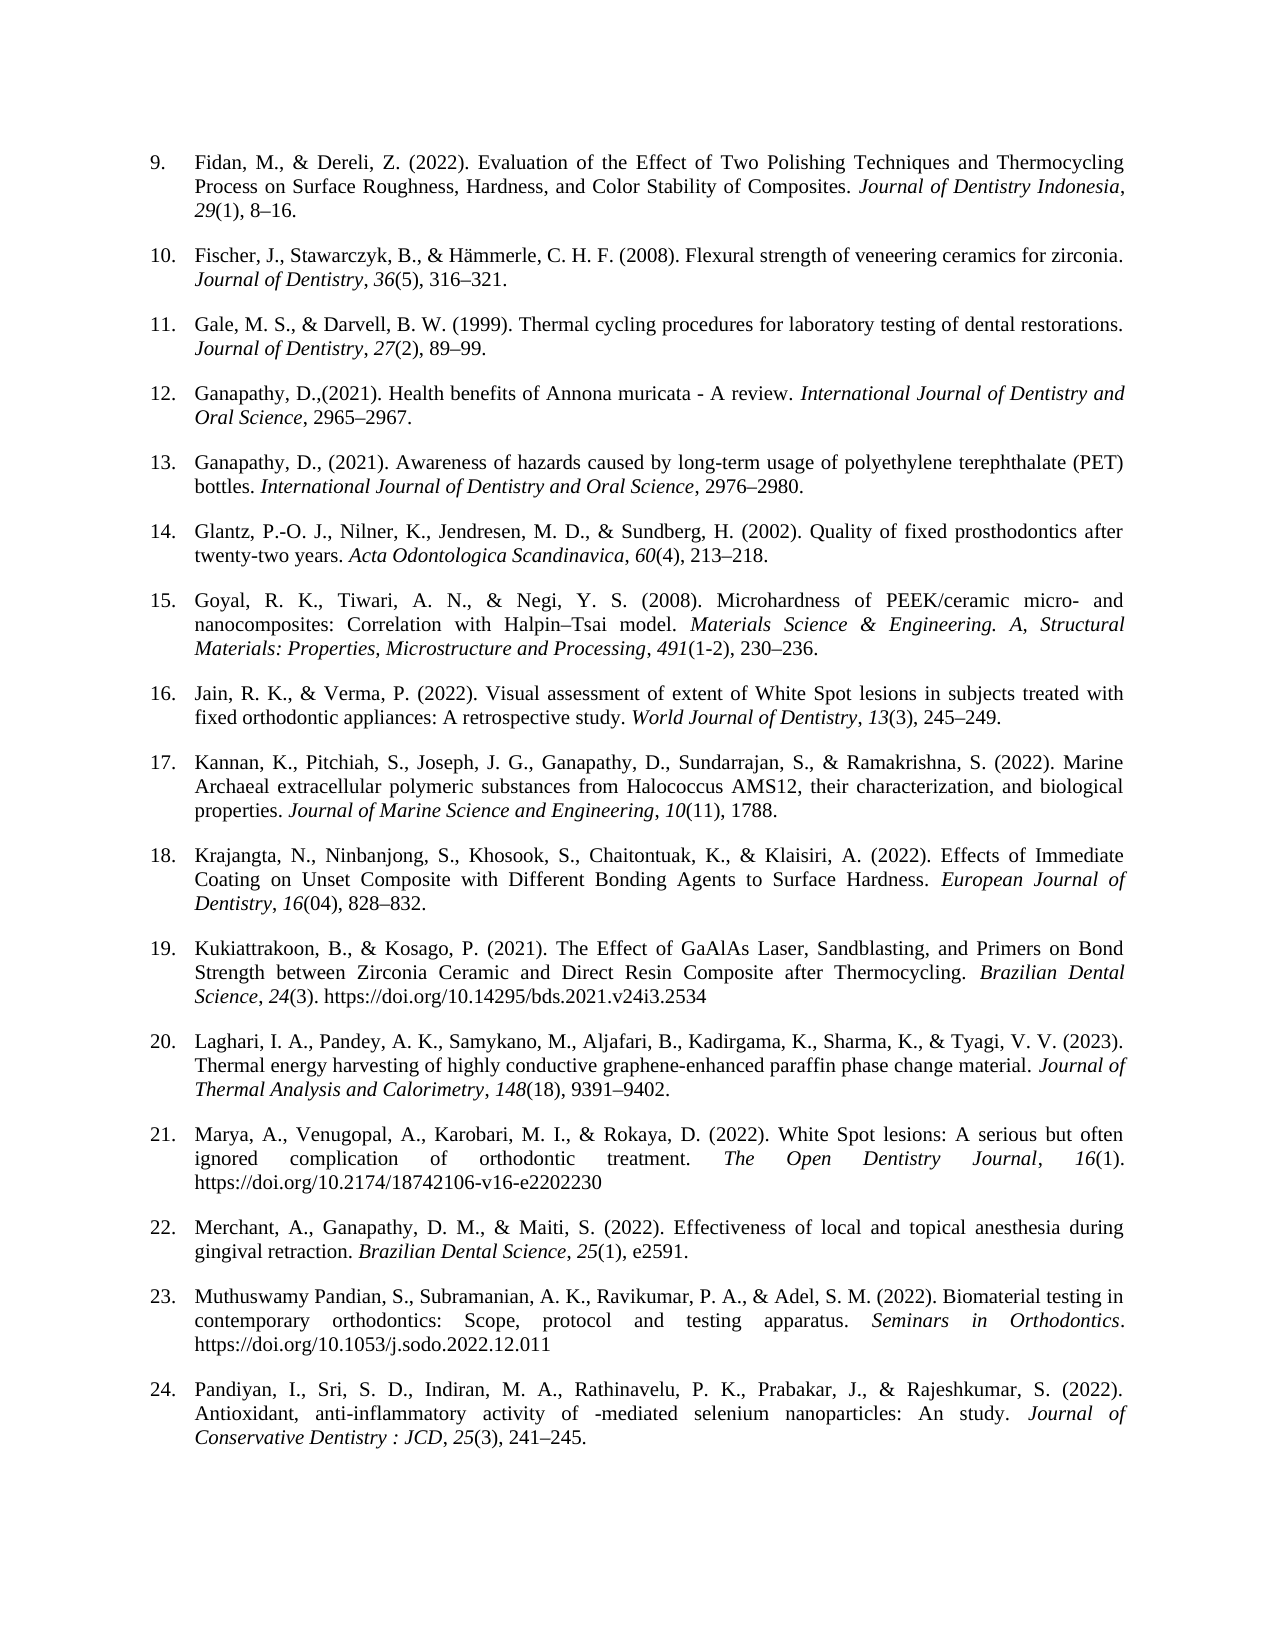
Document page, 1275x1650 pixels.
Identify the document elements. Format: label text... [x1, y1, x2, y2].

text Fidan, M., & Dereli, Z. (2022). Evaluation of the Effect of Two Polishing Techniques and Thermocycling Process on Surface Roughness, Hardness, and Color Stability of Composites. Journal of Dentistry Indonesia, 29(1), 8–16. [150, 150, 1125, 222]
text Goyal, R. K., Tiwari, A. N., & Negi, Y. S. (2008). Microhardness of PEEK/ceramic micro- and nanocomposites: Correlation with Halpin–Tsai model. Materials Science & Engineering. A, Structural Materials: Properties, Microstructure and Processing, 491(1-2), 230–236. [150, 588, 1125, 660]
text Jain, R. K., & Verma, P. (2022). Visual assessment of extent of White Spot lesions in subjects treated with fixed orthodontic appliances: A retrospective study. World Journal of Dentistry, 13(3), 245–249. [150, 681, 1125, 729]
text Marya, A., Venugopal, A., Karobari, M. I., & Rokaya, D. (2022). White Spot lesions: A serious but often ignored complication of orthodontic treatment. The Open Dentistry Journal, 16(1). https://doi.org/10.2174/18742106-v16-e2202230 [150, 1122, 1125, 1194]
text Fischer, J., Stawarczyk, B., & Hämmerle, C. H. F. (2008). Flexural strength of veneering ceramics for zirconia. Journal of Dentistry, 36(5), 316–321. [150, 243, 1125, 291]
text Kukiattrakoon, B., & Kosago, P. (2021). The Effect of GaAlAs Laser, Sandblasting, and Primers on Bond Strength between Zirconia Ceramic and Direct Resin Composite after Thermocycling. Brazilian Dental Science, 24(3). https://doi.org/10.14295/bds.2021.v24i3.2534 [150, 936, 1125, 1008]
text Gale, M. S., & Darvell, B. W. (1999). Thermal cycling procedures for laboratory testing of dental restorations. Journal of Dentistry, 27(2), 89–99. [150, 312, 1125, 360]
text Merchant, A., Ganapathy, D. M., & Maiti, S. (2022). Effectiveness of local and topical anesthesia during gingival retraction. Brazilian Dental Science, 25(1), e2591. [150, 1215, 1125, 1263]
text Laghari, I. A., Pandey, A. K., Samykano, M., Aljafari, B., Kadirgama, K., Sharma, K., & Tyagi, V. V. (2023). Thermal energy harvesting of highly conductive graphene-enhanced paraffin phase change material. Journal of Thermal Analysis and Calorimetry, 148(18), 9391–9402. [150, 1029, 1125, 1101]
text Krajangta, N., Ninbanjong, S., Khosook, S., Chaitontuak, K., & Klaisiri, A. (2022). Effects of Immediate Coating on Unset Composite with Different Bonding Agents to Surface Hardness. European Journal of Dentistry, 16(04), 828–832. [150, 843, 1125, 915]
text Ganapathy, D., (2021). Awareness of hazards caused by long-term usage of polyethylene terephthalate (PET) bottles. International Journal of Dentistry and Oral Science, 2976–2980. [150, 450, 1125, 498]
text Ganapathy, D.,(2021). Health benefits of Annona muricata - A review. International Journal of Dentistry and Oral Science, 2965–2967. [150, 381, 1125, 429]
text Kannan, K., Pitchiah, S., Joseph, J. G., Ganapathy, D., Sundarrajan, S., & Ramakrishna, S. (2022). Marine Archaeal extracellular polymeric substances from Halococcus AMS12, their characterization, and biological properties. Journal of Marine Science and Engineering, 10(11), 1788. [150, 750, 1125, 822]
text Pandiyan, I., Sri, S. D., Indiran, M. A., Rathinavelu, P. K., Prabakar, J., & Rajeshkumar, S. (2022). Antioxidant, anti-inflammatory activity of -mediated selenium nanoparticles: An study. Journal of Conservative Dentistry : JCD, 25(3), 241–245. [150, 1377, 1125, 1449]
text Glantz, P.-O. J., Nilner, K., Jendresen, M. D., & Sundberg, H. (2002). Quality of fixed prosthodontics after twenty-two years. Acta Odontologica Scandinavica, 60(4), 213–218. [150, 519, 1125, 567]
text Muthuswamy Pandian, S., Subramanian, A. K., Ravikumar, P. A., & Adel, S. M. (2022). Biomaterial testing in contemporary orthodontics: Scope, protocol and testing apparatus. Seminars in Orthodontics. https://doi.org/10.1053/j.sodo.2022.12.011 [150, 1284, 1125, 1356]
